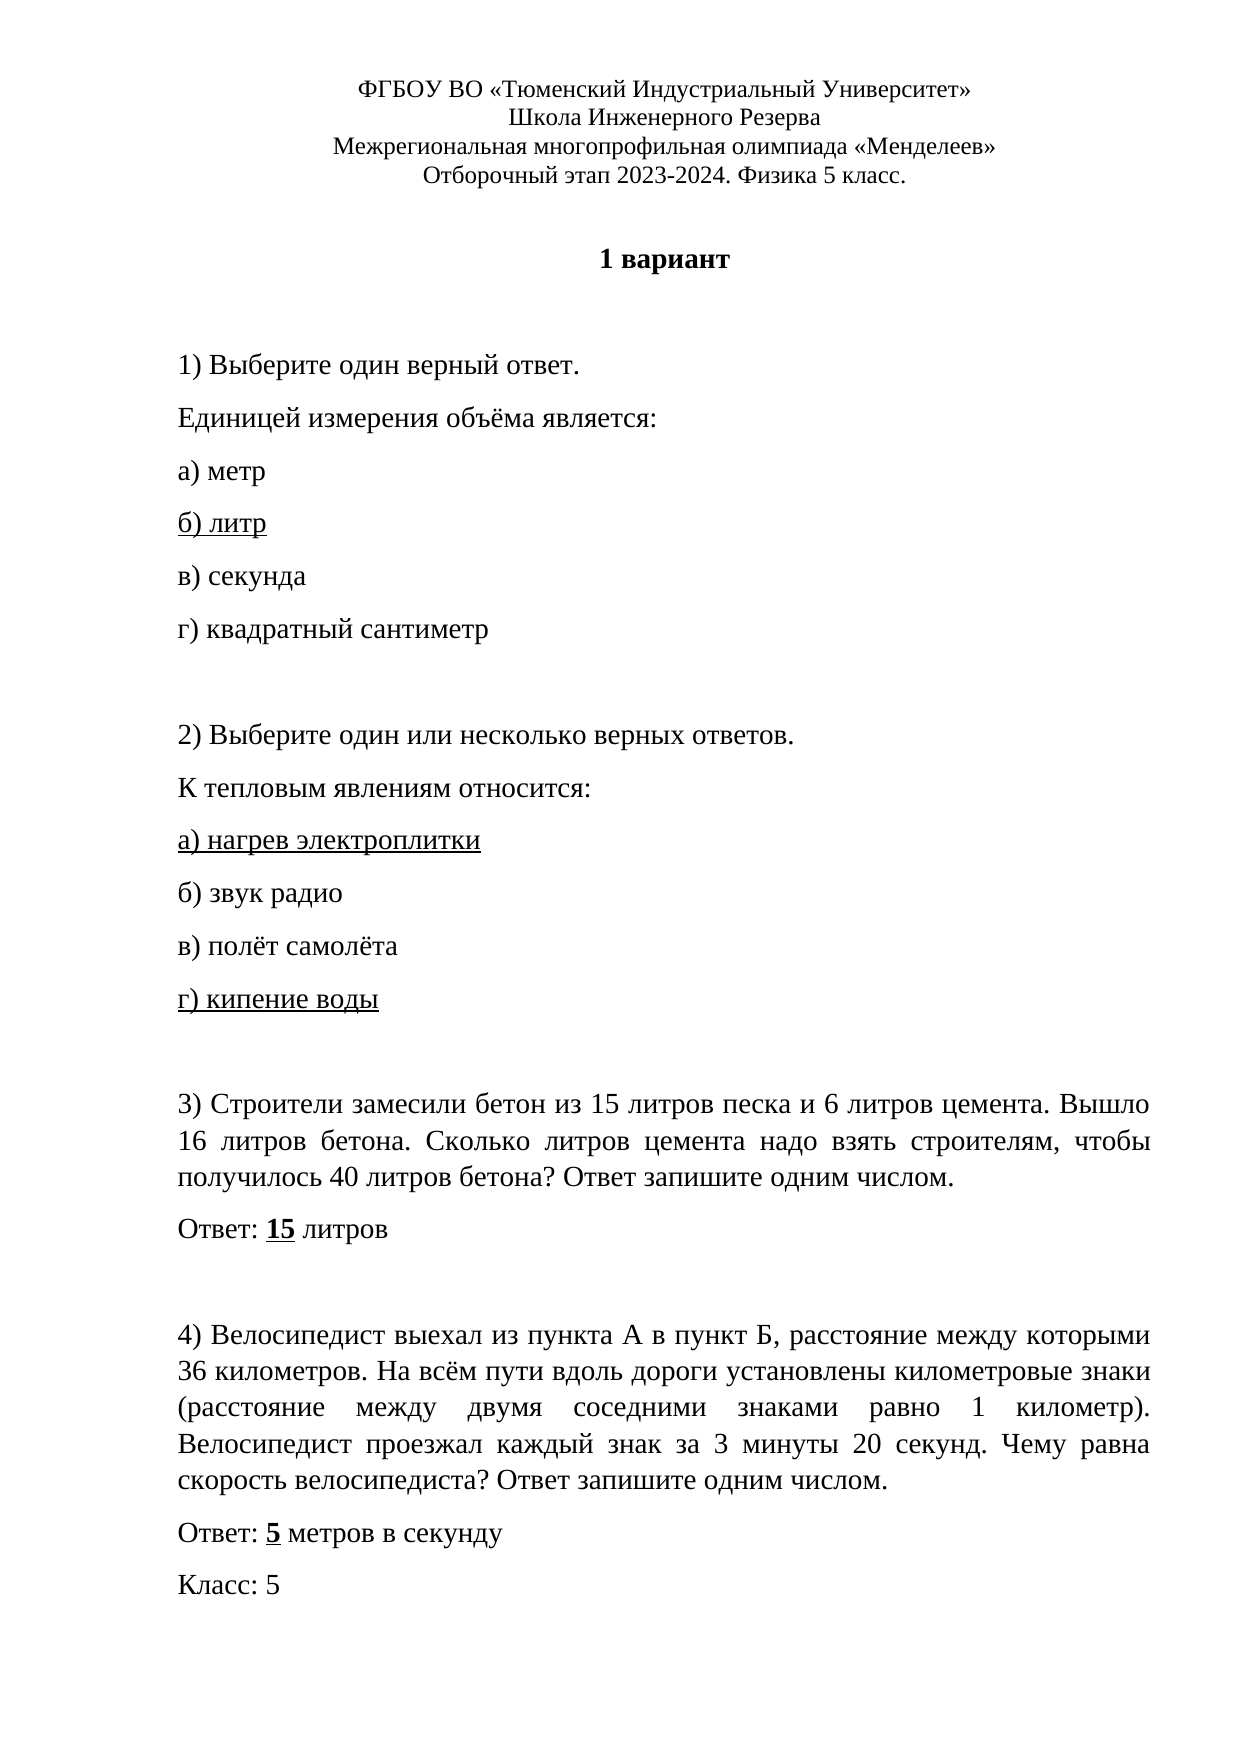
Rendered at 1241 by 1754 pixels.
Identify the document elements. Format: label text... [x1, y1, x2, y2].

text Ответ: 15 литров [177, 1212, 1152, 1245]
text г) кипение воды [177, 981, 1152, 1014]
text 3) Строители замесили бетон из 15 литров песка и 6 литров цемента. Вышло 16 литров бетона. Сколько литров цемента надо взять строителям, чтобы получилось 40 литров бетона? Ответ запишите одним числом. [177, 1087, 1152, 1192]
text а) метр [177, 453, 1152, 486]
text б) звук радио [177, 875, 1152, 909]
text 1 вариант [177, 242, 1152, 275]
text К тепловым явлениям относится: [177, 770, 1152, 803]
text а) нагрев электроплитки [177, 822, 1152, 856]
text Ответ: 5 метров в секунду [177, 1515, 1152, 1548]
text 2) Выберите один или несколько верных ответов. [177, 717, 1152, 750]
text в) полёт самолёта [177, 928, 1152, 962]
text 4) Велосипедист выехал из пункта А в пункт Б, расстояние между которыми 36 километров. На всём пути вдоль дороги установлены километровые знаки (расстояние между двумя соседними знаками равно 1 километр). Велосипедист проезжал каждый знак за 3 минуты 20 секунд. Чему равна скорость велосипедиста? Ответ запишите одним числом. [177, 1317, 1152, 1495]
text б) литр [177, 506, 1152, 539]
text г) квадратный сантиметр [177, 611, 1152, 645]
text в) секунда [177, 558, 1152, 592]
text Класс: 5 [177, 1567, 1152, 1601]
text Единицей измерения объёма является: [177, 400, 1152, 433]
text 1) Выберите один верный ответ. [177, 347, 1152, 381]
